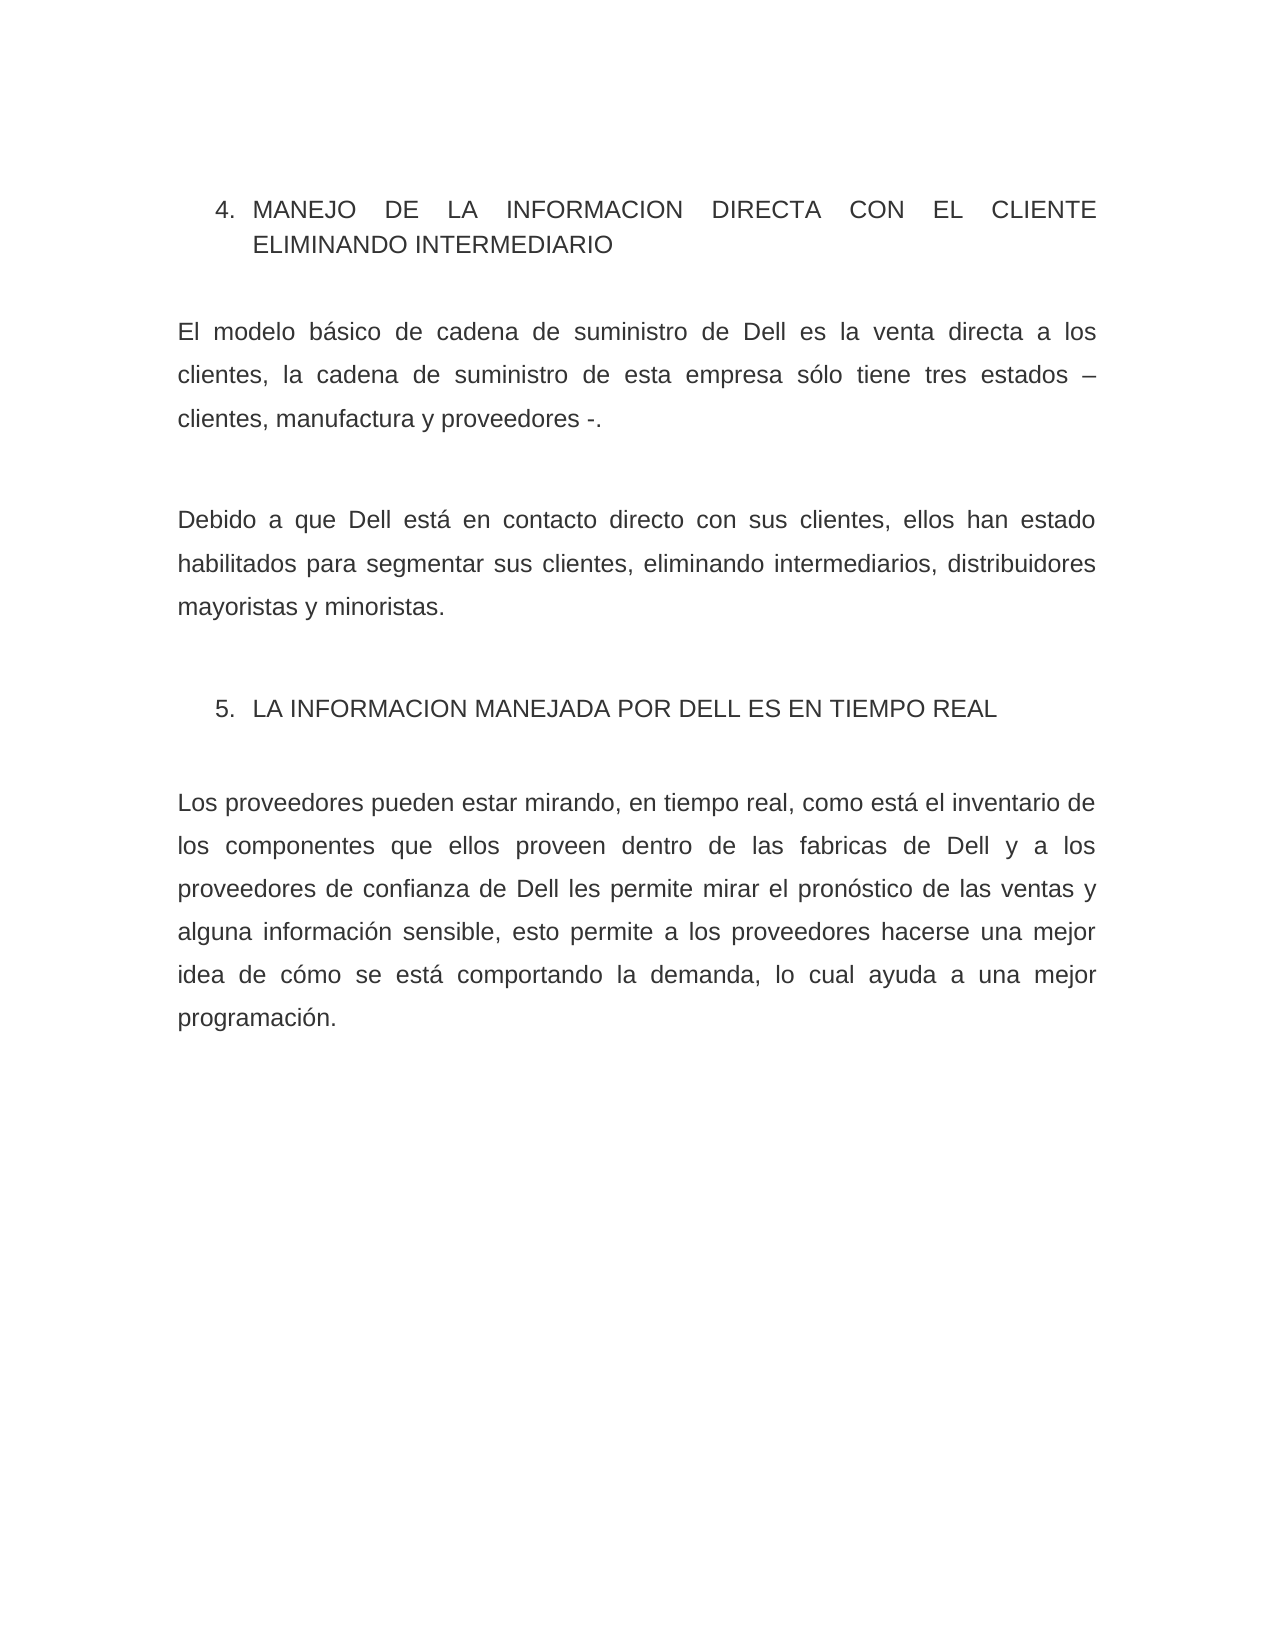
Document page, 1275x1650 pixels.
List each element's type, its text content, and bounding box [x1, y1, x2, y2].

text Debido a que Dell está en contacto directo con sus clientes, ellos han estado habilitados para segmentar sus clientes, eliminando intermediarios, distribuidores mayoristas y minoristas. [177, 505, 1098, 620]
list LA INFORMACION MANEJADA POR DELL ES EN TIEMPO REAL [215, 693, 1098, 722]
text El modelo básico de cadena de suministro de Dell es la venta directa a los clientes, la cadena de suministro de esta empresa sólo tiene tres estados – clientes, manufactura y proveedores -. [177, 317, 1098, 432]
list MANEJO DE LA INFORMACION DIRECTA CON EL CLIENTE ELIMINANDO INTERMEDIARIO [215, 190, 1098, 258]
text Los proveedores pueden estar mirando, en tiempo real, como está el inventario de los componentes que ellos proveen dentro de las fabricas de Dell y a los proveedores de confianza de Dell les permite mirar el pronóstico de las ventas y alguna información sensible, esto permite a los proveedores hacerse una mejor idea de cómo se está comportando la demanda, lo cual ayuda a una mejor programación. [177, 788, 1098, 1032]
